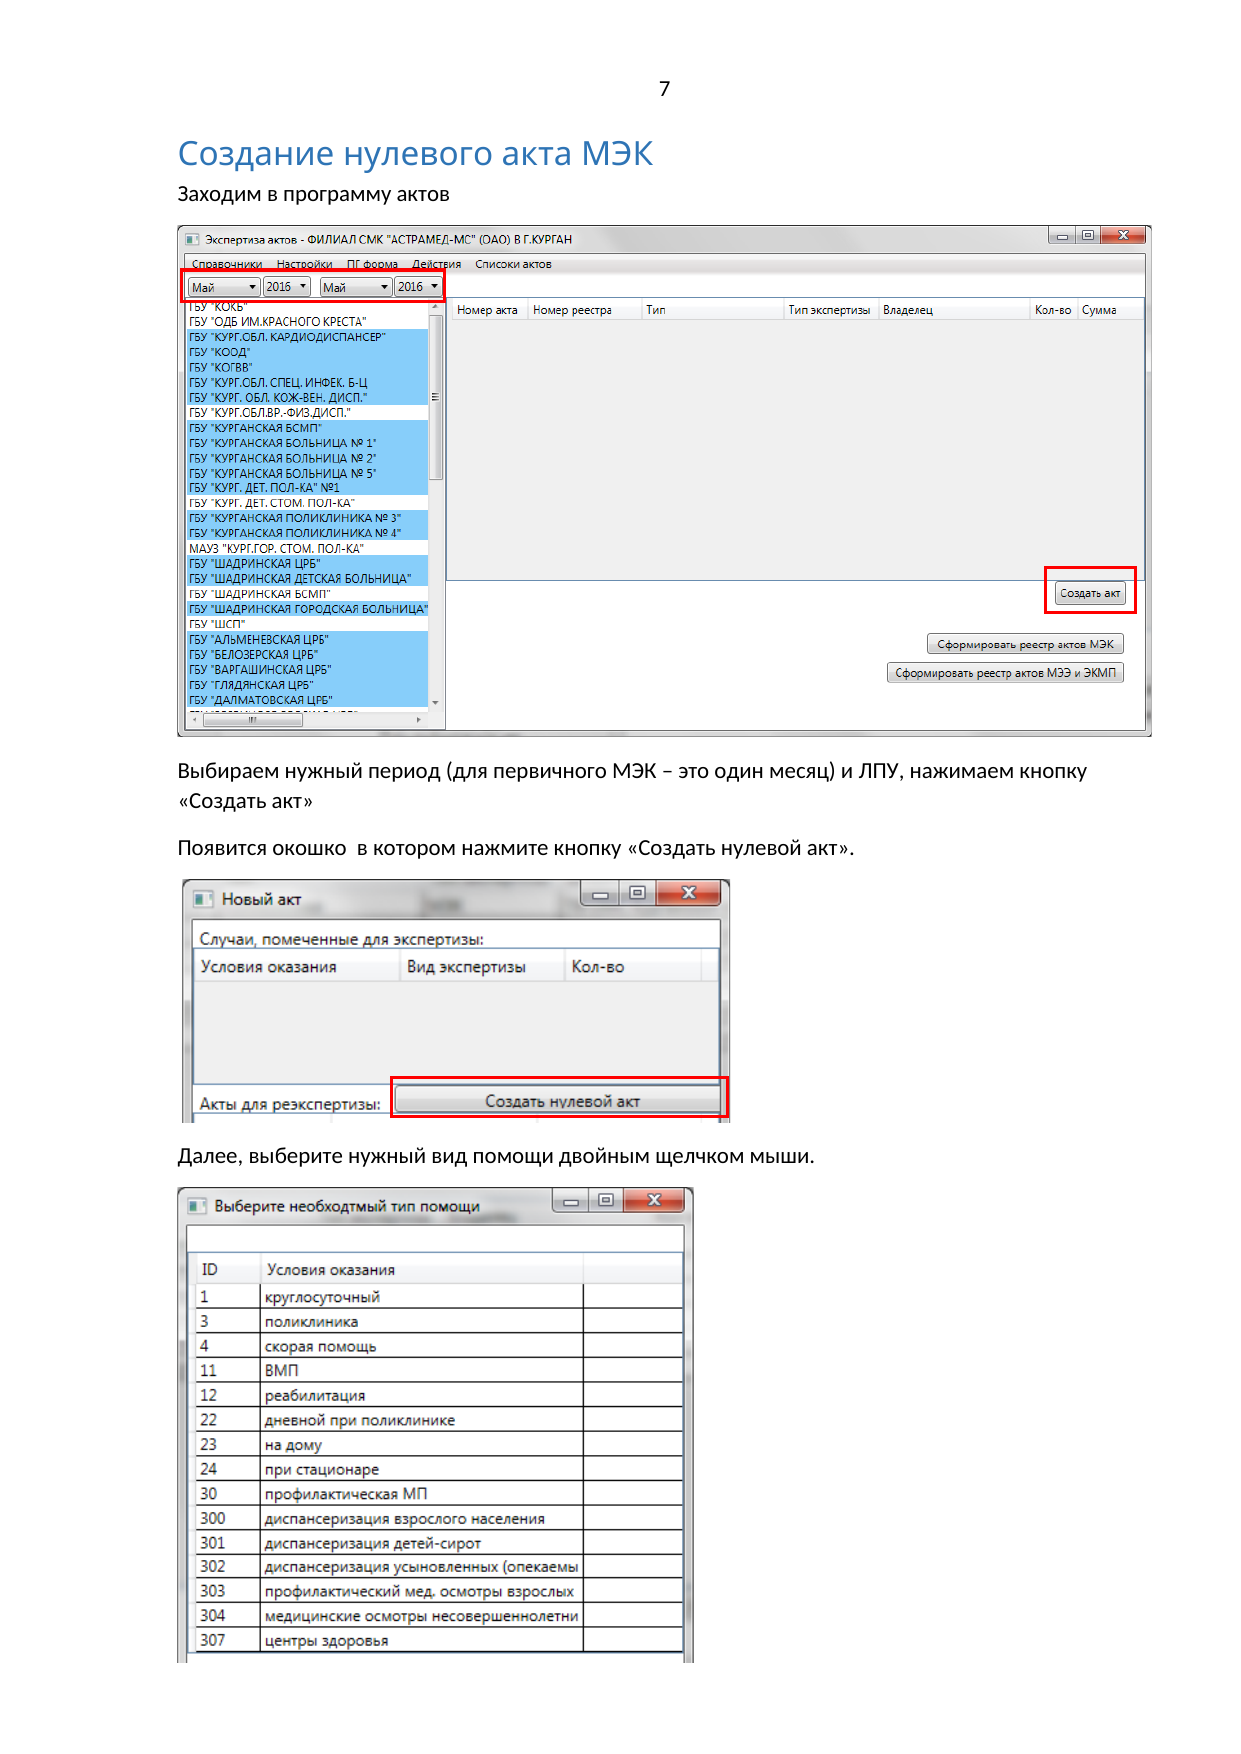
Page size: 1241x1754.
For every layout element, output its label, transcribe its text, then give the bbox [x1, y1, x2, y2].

picture [177, 225, 1152, 737]
picture [182, 879, 731, 1123]
text Выбираем нужный период (для первичного МЭК – это один месяц) и ЛПУ, нажимаем кнопку «Создать акт» [177, 756, 1152, 814]
picture [177, 1187, 694, 1663]
text Далее, выберите нужный вид помощи двойным щелчком мыши. [177, 1141, 1152, 1169]
text Заходим в программу актов [177, 179, 1152, 207]
text Появится окошко в котором нажмите кнопку «Создать нулевой акт». [177, 833, 1152, 861]
subtitle Создание нулевого акта МЭК [177, 130, 1152, 175]
